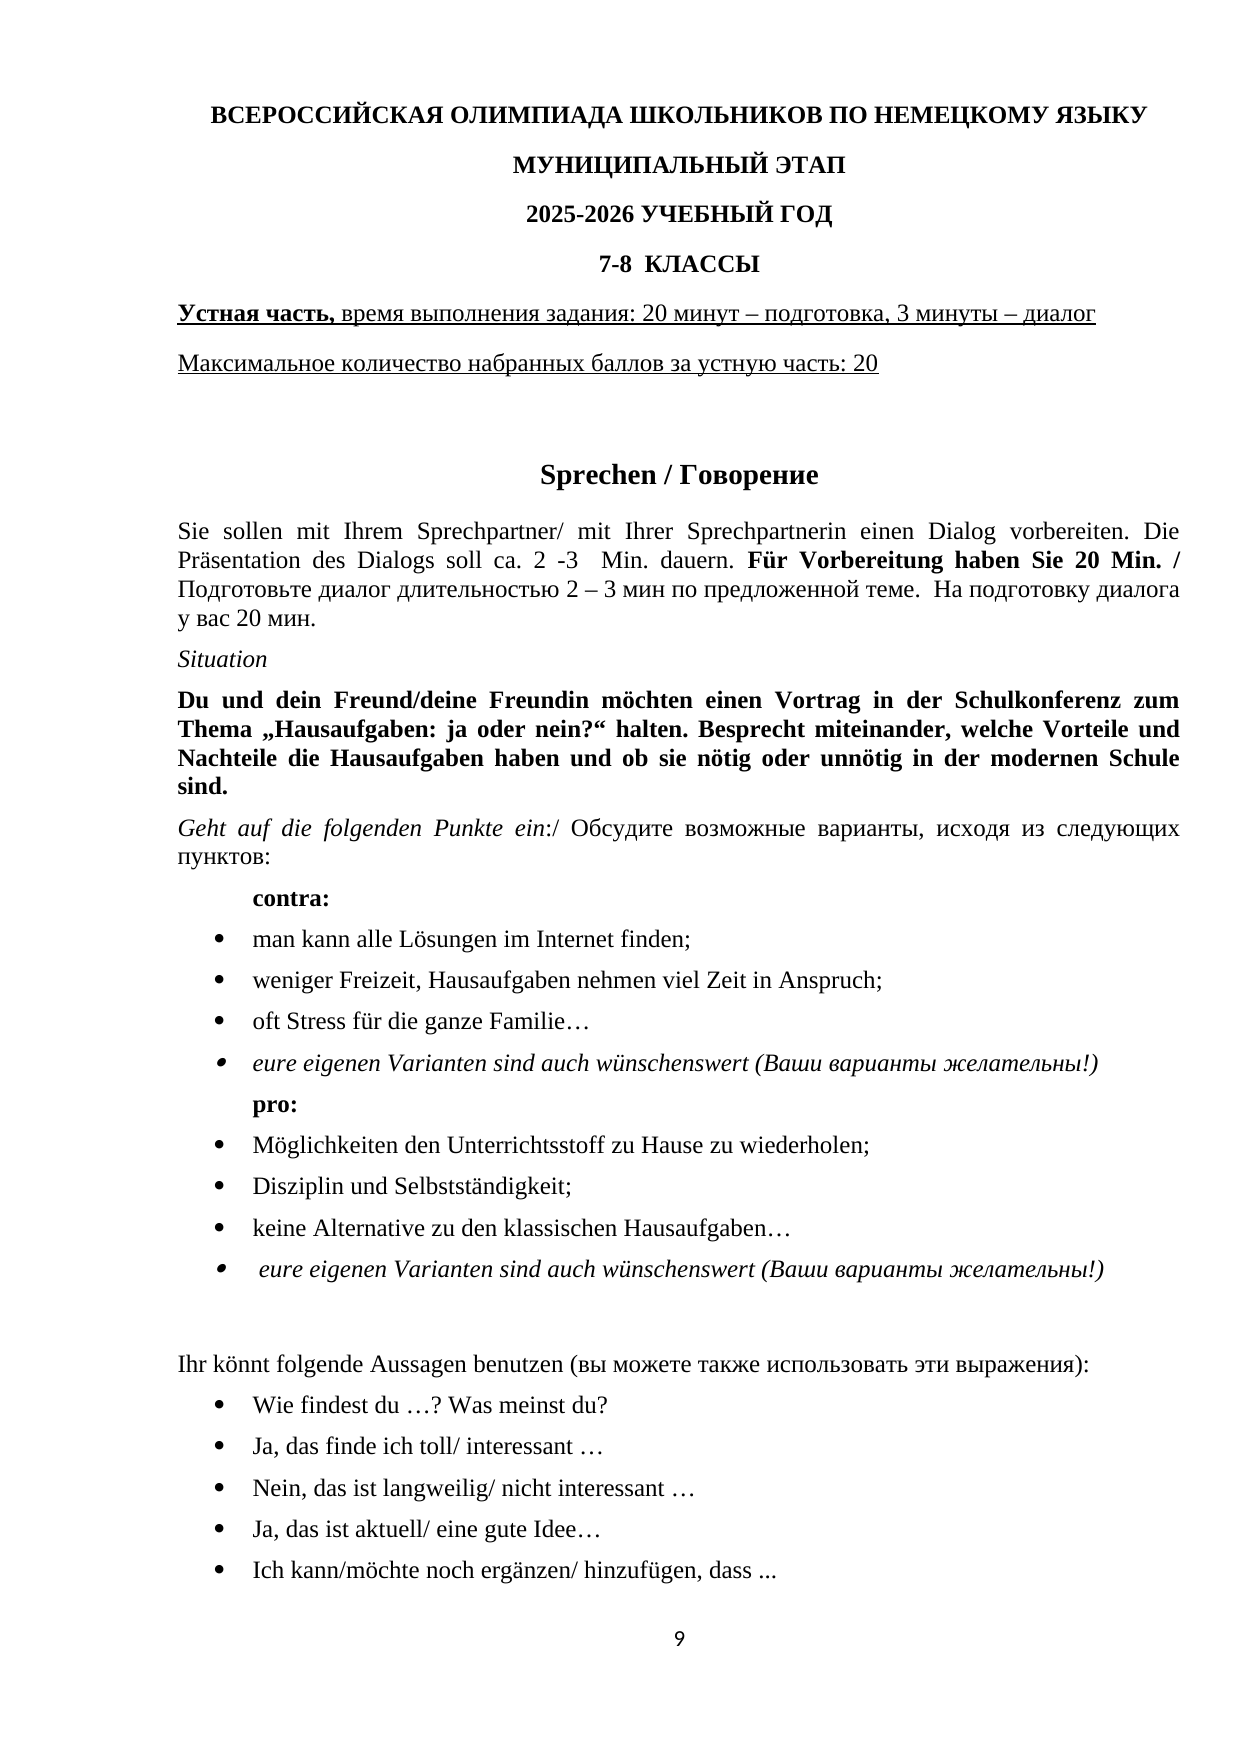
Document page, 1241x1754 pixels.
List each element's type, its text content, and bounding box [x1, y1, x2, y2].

list Möglichkeiten den Unterrichtsstoff zu Hause zu wiederholen; [215, 1130, 1181, 1159]
list oft Stress für die ganze Familie… [215, 1006, 1181, 1035]
list man kann alle Lösungen im Internet finden; [215, 924, 1181, 953]
text Du und dein Freund/deine Freundin möchten einen Vortrag in der Schulkonferenz zum Thema „Hausaufgaben: ja oder nein?“ halten. Besprecht miteinander, welche Vorteile und Nachteile die Hausaufgaben haben und ob sie nötig oder unnötig in der modernen Schule sind. [177, 685, 1181, 800]
text Geht auf die folgenden Punkte ein:/ Обсудите возможные варианты, исходя из следующих пунктов: [177, 813, 1181, 870]
text 2025-2026 учебный год [177, 199, 1181, 228]
list keine Alternative zu den klassischen Hausaufgaben… [215, 1213, 1181, 1241]
text Устная часть, время выполнения задания: 20 минут – подготовка, 3 минуты – диалог [177, 298, 1181, 327]
list weniger Freizeit, Hausaufgaben nehmen viel Zeit in Anspruch; [215, 965, 1181, 994]
text contra: [252, 883, 1181, 911]
text Situation [177, 644, 1181, 673]
list Ja, das ist aktuell/ eine gute Idee… [215, 1514, 1181, 1543]
list eure eigenen Varianten sind auch wünschenswert (Ваши варианты желательны!) [215, 1048, 1181, 1076]
text Максимальное количество набранных баллов за устную часть: 20 [177, 348, 1181, 377]
text МУНИЦИПАЛЬНЫЙ ЭТАП [177, 150, 1181, 178]
list eure eigenen Varianten sind auch wünschenswert (Ваши варианты желательны!) [215, 1254, 1181, 1283]
list Ich kann/möchte noch ergänzen/ hinzufügen, dass ... [215, 1555, 1181, 1584]
text Sprechen / Говорение [177, 457, 1181, 491]
text ВСЕРОССИЙСКАЯ олимпиада школьников по немецкому языку [177, 100, 1181, 129]
list Disziplin und Selbstständigkeit; [215, 1171, 1181, 1200]
text Ihr könnt folgende Aussagen benutzen (вы можете также использовать эти выражения): [177, 1349, 1181, 1378]
text pro: [252, 1089, 1181, 1118]
text Sie sollen mit Ihrem Sprechpartner/ mit Ihrer Sprechpartnerin einen Dialog vorbereiten. Die Präsentation des Dialogs soll ca. 2 -3 Min. dauern. Für Vorbereitung haben Sie 20 Min. / Подготовьте диалог длительностью 2 – 3 мин по предложенной теме. На подготовку диалога у вас 20 мин. [177, 516, 1181, 631]
list Nein, das ist langweilig/ nicht interessant … [215, 1473, 1181, 1501]
text 7-8 классы [177, 249, 1181, 278]
list Ja, das finde ich toll/ interessant … [215, 1431, 1181, 1460]
list Wie findest du …? Was meinst du? [215, 1390, 1181, 1419]
